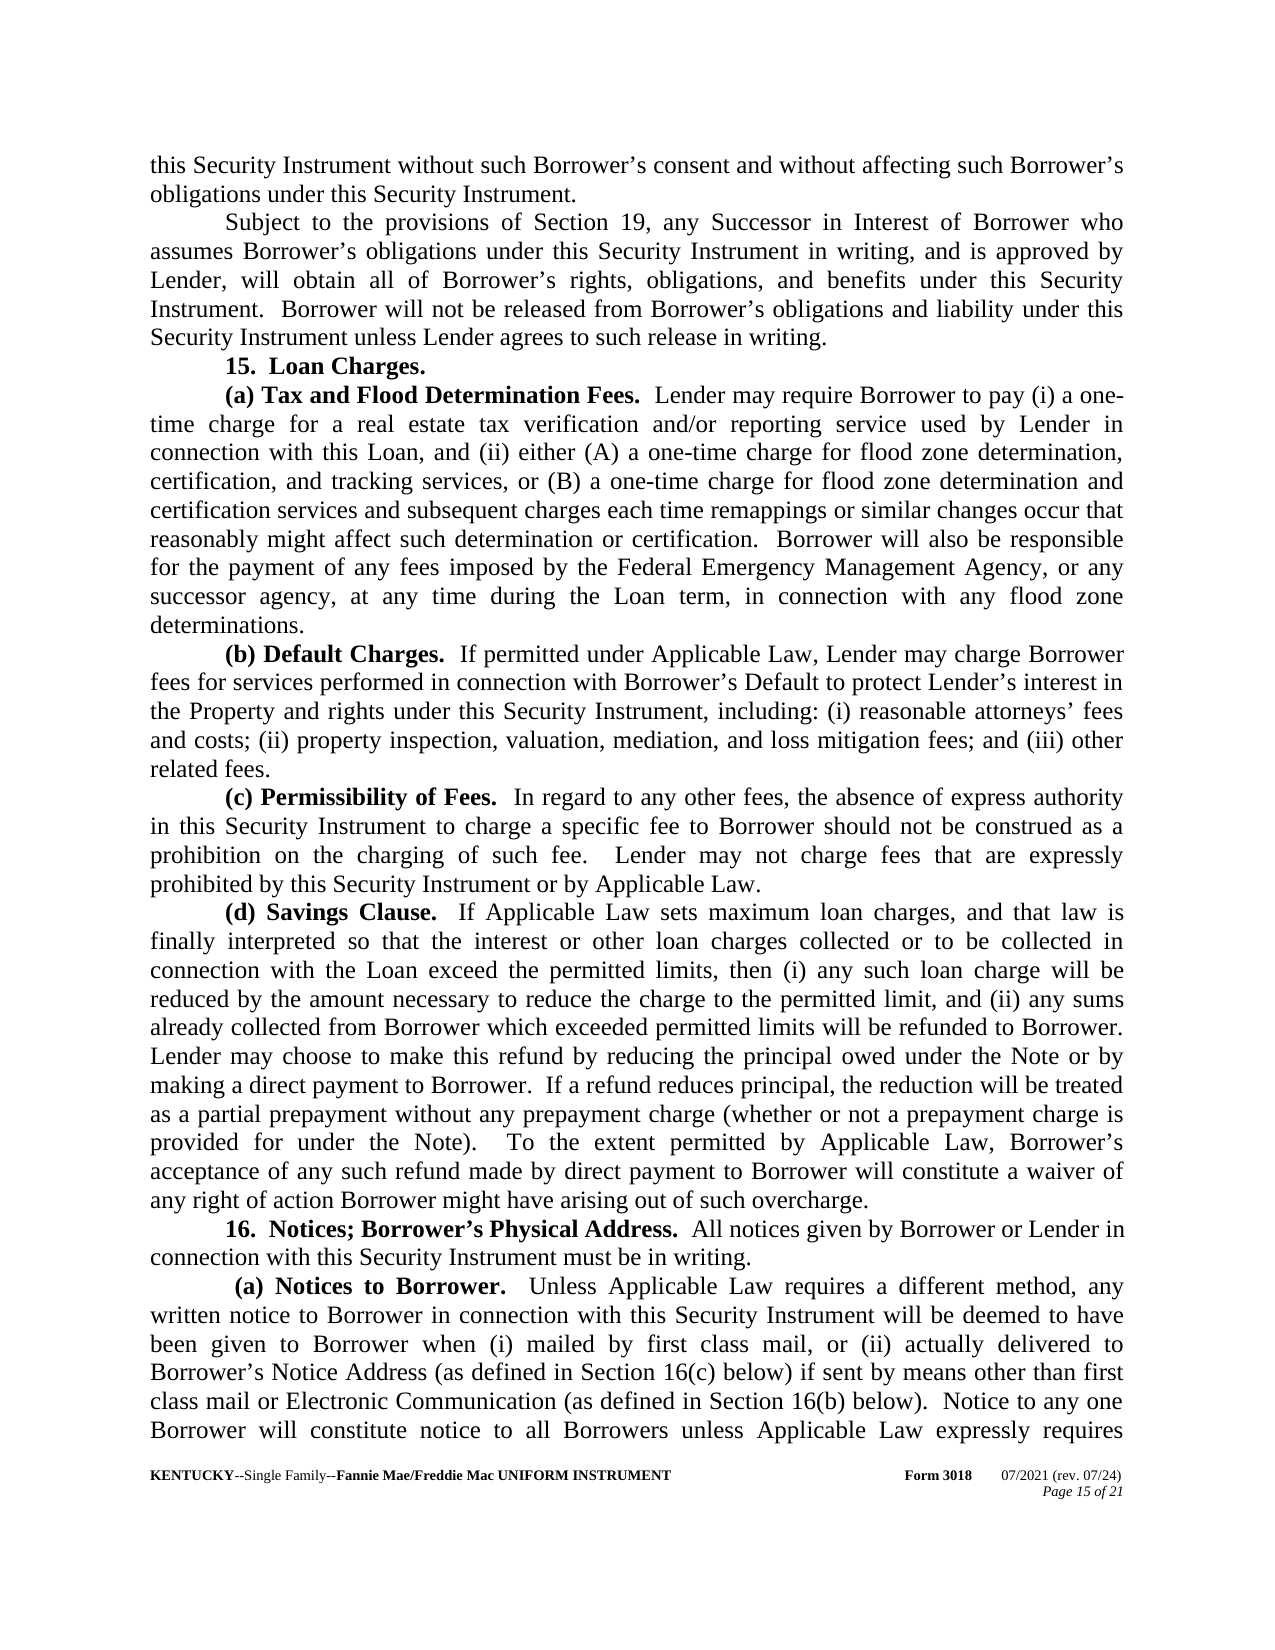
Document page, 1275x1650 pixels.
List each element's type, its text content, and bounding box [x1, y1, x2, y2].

text (c) Permissibility of Fees. In regard to any other fees, the absence of express authority in this Security Instrument to charge a specific fee to Borrower should not be construed as a prohibition on the charging of such fee. Lender may not charge fees that are expressly prohibited by this Security Instrument or by Applicable Law. [150, 782, 1125, 897]
text Subject to the provisions of Section 19, any Successor in Interest of Borrower who assumes Borrower’s obligations under this Security Instrument in writing, and is approved by Lender, will obtain all of Borrower’s rights, obligations, and benefits under this Security Instrument. Borrower will not be released from Borrower’s obligations and liability under this Security Instrument unless Lender agrees to such release in writing. [150, 207, 1125, 351]
text (b) Default Charges. If permitted under Applicable Law, Lender may charge Borrower fees for services performed in connection with Borrower’s Default to protect Lender’s interest in the Property and rights under this Security Instrument, including: (i) reasonable attorneys’ fees and costs; (ii) property inspection, valuation, mediation, and loss mitigation fees; and (iii) other related fees. [150, 639, 1125, 782]
text (d) Savings Clause. If Applicable Law sets maximum loan charges, and that law is finally interpreted so that the interest or other loan charges collected or to be collected in connection with the Loan exceed the permitted limits, then (i) any such loan charge will be reduced by the amount necessary to reduce the charge to the permitted limit, and (ii) any sums already collected from Borrower which exceeded permitted limits will be refunded to Borrower. Lender may choose to make this refund by reducing the principal owed under the Note or by making a direct payment to Borrower. If a refund reduces principal, the reduction will be treated as a partial prepayment without any prepayment charge (whether or not a prepayment charge is provided for under the Note). To the extent permitted by Applicable Law, Borrower’s acceptance of any such refund made by direct payment to Borrower will constitute a waiver of any right of action Borrower might have arising out of such overcharge. [150, 897, 1125, 1214]
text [150, 1271, 1125, 1444]
text 16. Notices; Borrower’s Physical Address. All notices given by Borrower or Lender in connection with this Security Instrument must be in writing. [150, 1214, 1125, 1271]
text (a) Tax and Flood Determination Fees. Lender may require Borrower to pay (i) a one-time charge for a real estate tax verification and/or reporting service used by Lender in connection with this Loan, and (ii) either (A) a one-time charge for flood zone determination, certification, and tracking services, or (B) a one-time charge for flood zone determination and certification services and subsequent charges each time remappings or similar changes occur that reasonably might affect such determination or certification. Borrower will also be responsible for the payment of any fees imposed by the Federal Emergency Management Agency, or any successor agency, at any time during the Loan term, in connection with any flood zone determinations. [150, 380, 1125, 639]
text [150, 150, 1125, 207]
text 15. Loan Charges. [150, 351, 1125, 380]
